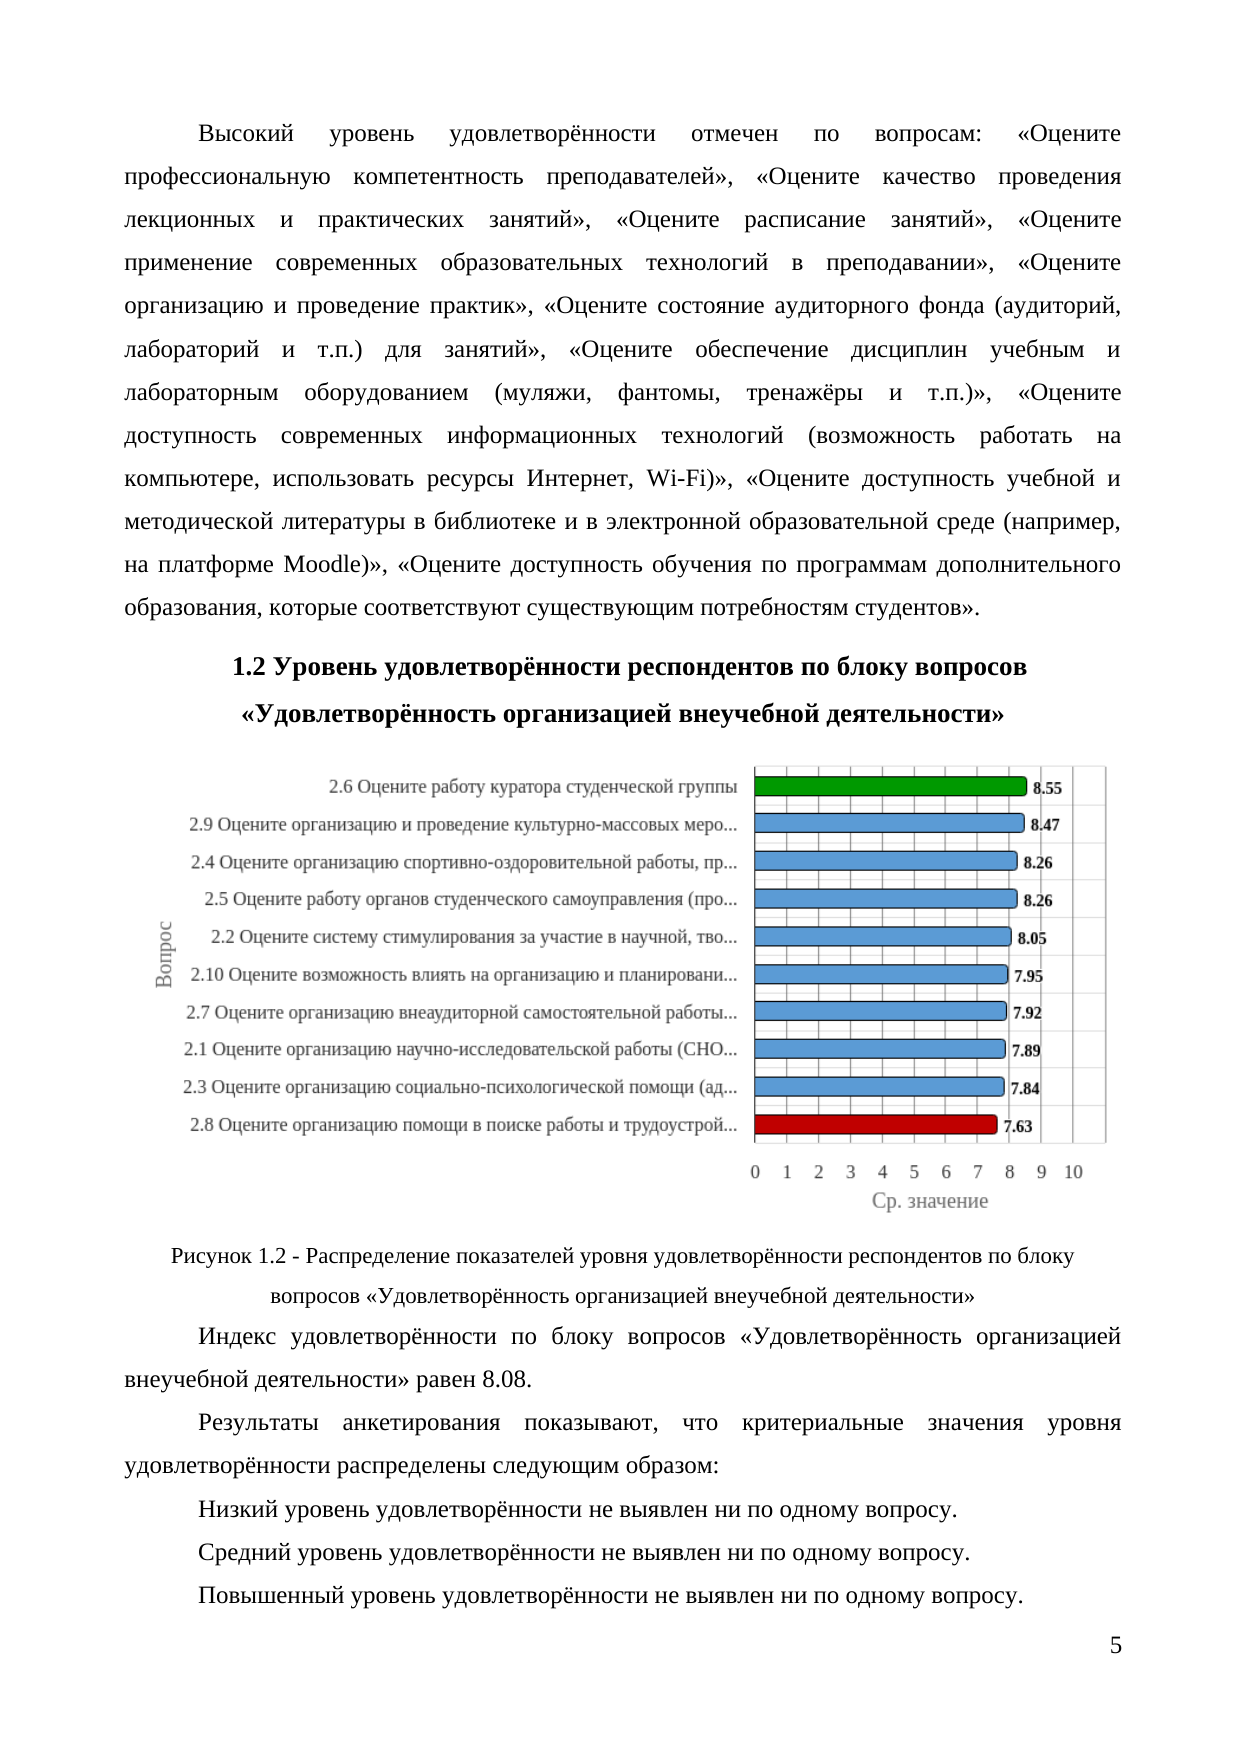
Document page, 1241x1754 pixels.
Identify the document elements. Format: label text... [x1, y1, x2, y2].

subtitle 1.2 Уровень удовлетворённости респондентов по блоку вопросов «Удовлетворённость организацией внеучебной деятельности» [124, 650, 1122, 728]
text Рисунок 1.2 - Распределение показателей уровня удовлетворённости респондентов по блоку вопросов «Удовлетворённость организацией внеучебной деятельности» [124, 1242, 1122, 1308]
text Средний уровень удовлетворённости не выявлен ни по одному вопросу. [124, 1537, 1122, 1566]
text Высокий уровень удовлетворённости отмечен по вопросам: «Оцените профессиональную компетентность преподавателей», «Оцените качество проведения лекционных и практических занятий», «Оцените расписание занятий», «Оцените применение современных образовательных технологий в преподавании», «Оцените организацию и проведение практик», «Оцените состояние аудиторного фонда (аудиторий, лабораторий и т.п.) для занятий», «Оцените обеспечение дисциплин учебным и лабораторным оборудованием (муляжи, фантомы, тренажёры и т.п.)», «Оцените доступность современных информационных технологий (возможность работать на компьютере, использовать ресурсы Интернет, Wi-Fi)», «Оцените доступность учебной и методической литературы в библиотеке и в электронной образовательной среде (например, на платформе Moodle)», «Оцените доступность обучения по программам дополнительного образования, которые соответствуют существующим потребностям студентов». [124, 118, 1122, 621]
picture [124, 756, 1129, 1228]
text Индекс удовлетворённости по блоку вопросов «Удовлетворённость организацией внеучебной деятельности» равен 8.08. [124, 1321, 1122, 1393]
text Повышенный уровень удовлетворённости не выявлен ни по одному вопросу. [124, 1580, 1122, 1609]
text Низкий уровень удовлетворённости не выявлен ни по одному вопросу. [124, 1494, 1122, 1522]
text Результаты анкетирования показывают, что критериальные значения уровня удовлетворённости распределены следующим образом: [124, 1407, 1122, 1479]
